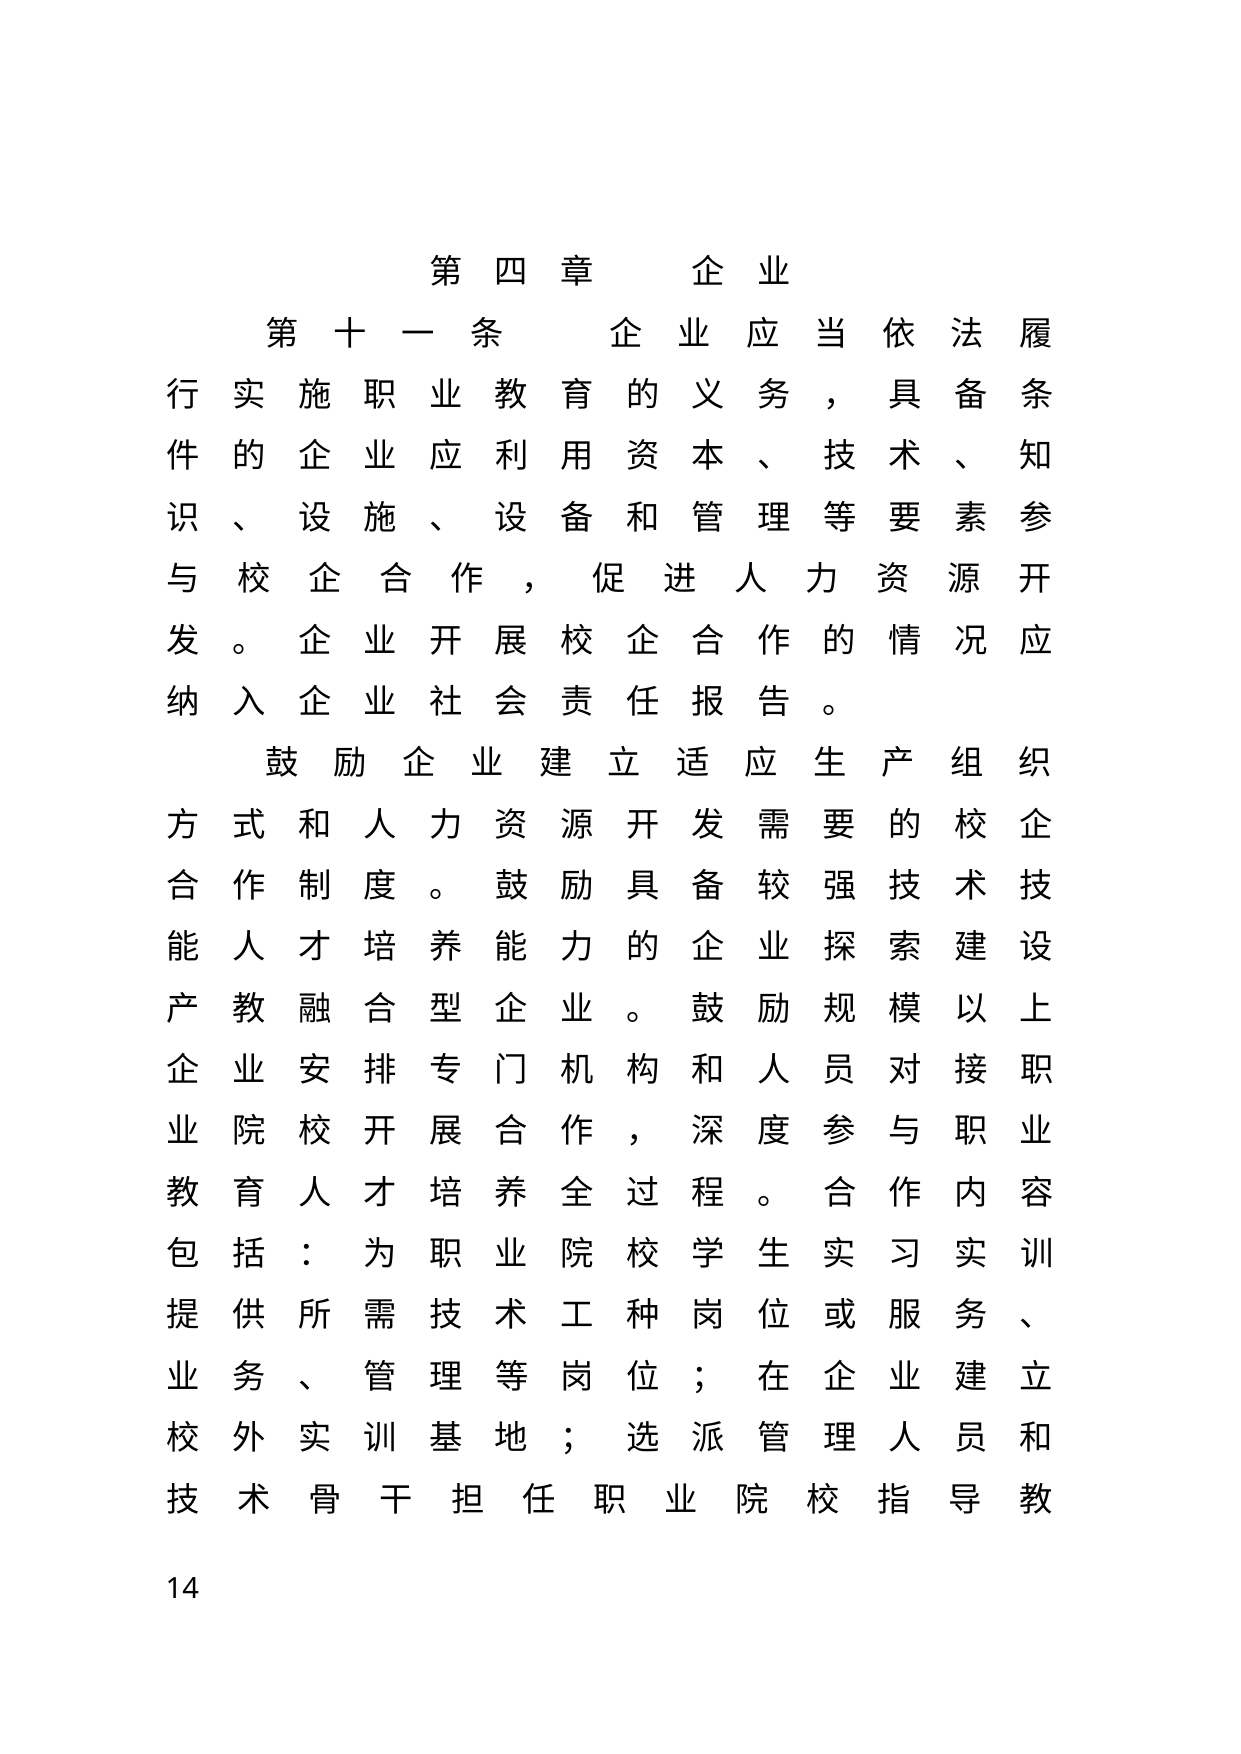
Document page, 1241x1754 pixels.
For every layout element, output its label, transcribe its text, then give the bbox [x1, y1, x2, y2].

text 第十一条 企业应当依法履行实施职业教育的义务，具备条件的企业应利用资本、技术、知识、设施、设备和管理等要素参与校企合作，促进人力资源开发。企业开展校企合作的情况应纳入企业社会责任报告。 [167, 300, 1085, 729]
text 第四章 企业 [167, 239, 1085, 300]
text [167, 729, 1085, 1527]
